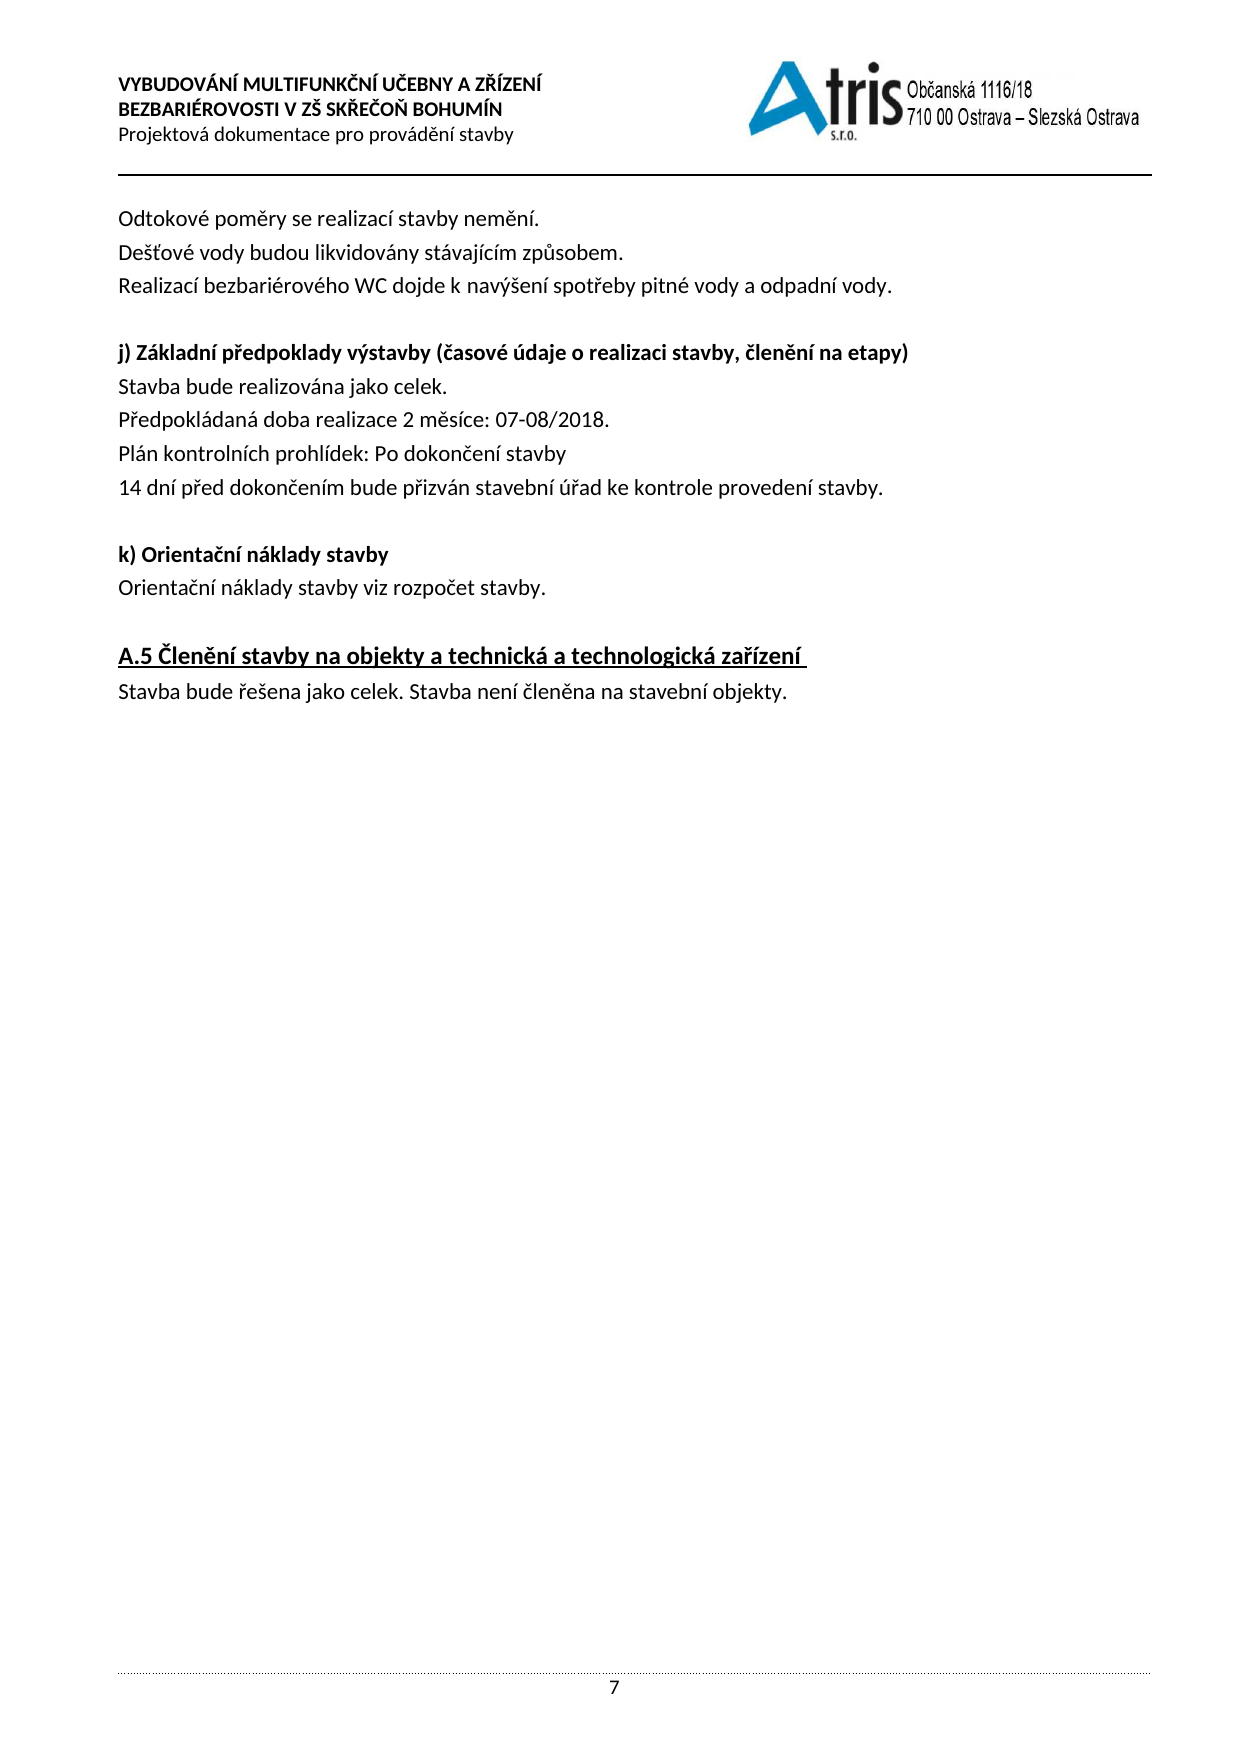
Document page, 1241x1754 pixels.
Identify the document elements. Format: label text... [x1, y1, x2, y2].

text Předpokládaná doba realizace 2 měsíce: 07-08/2018. [118, 406, 1152, 434]
text k) Orientační náklady stavby [118, 540, 1152, 568]
text Stavba bude realizována jako celek. [118, 372, 1152, 400]
text Dešťové vody budou likvidovány stávajícím způsobem. [118, 238, 1152, 266]
text Plán kontrolních prohlídek: Po dokončení stavby [118, 439, 1152, 467]
text j) Základní předpoklady výstavby (časové údaje o realizaci stavby, členění na etapy) [118, 338, 1152, 367]
text Realizací bezbariérového WC dojde k navýšení spotřeby pitné vody a odpadní vody. [118, 271, 1152, 299]
text Odtokové poměry se realizací stavby nemění. [118, 204, 1152, 232]
text 14 dní před dokončením bude přizván stavební úřad ke kontrole provedení stavby. [118, 473, 1152, 501]
text Orientační náklady stavby viz rozpočet stavby. [118, 573, 1152, 601]
text A.5 Členění stavby na objekty a technická a technologická zařízení [118, 640, 1152, 671]
picture [746, 56, 1141, 142]
text Stavba bude řešena jako celek. Stavba není členěna na stavební objekty. [118, 677, 1152, 705]
